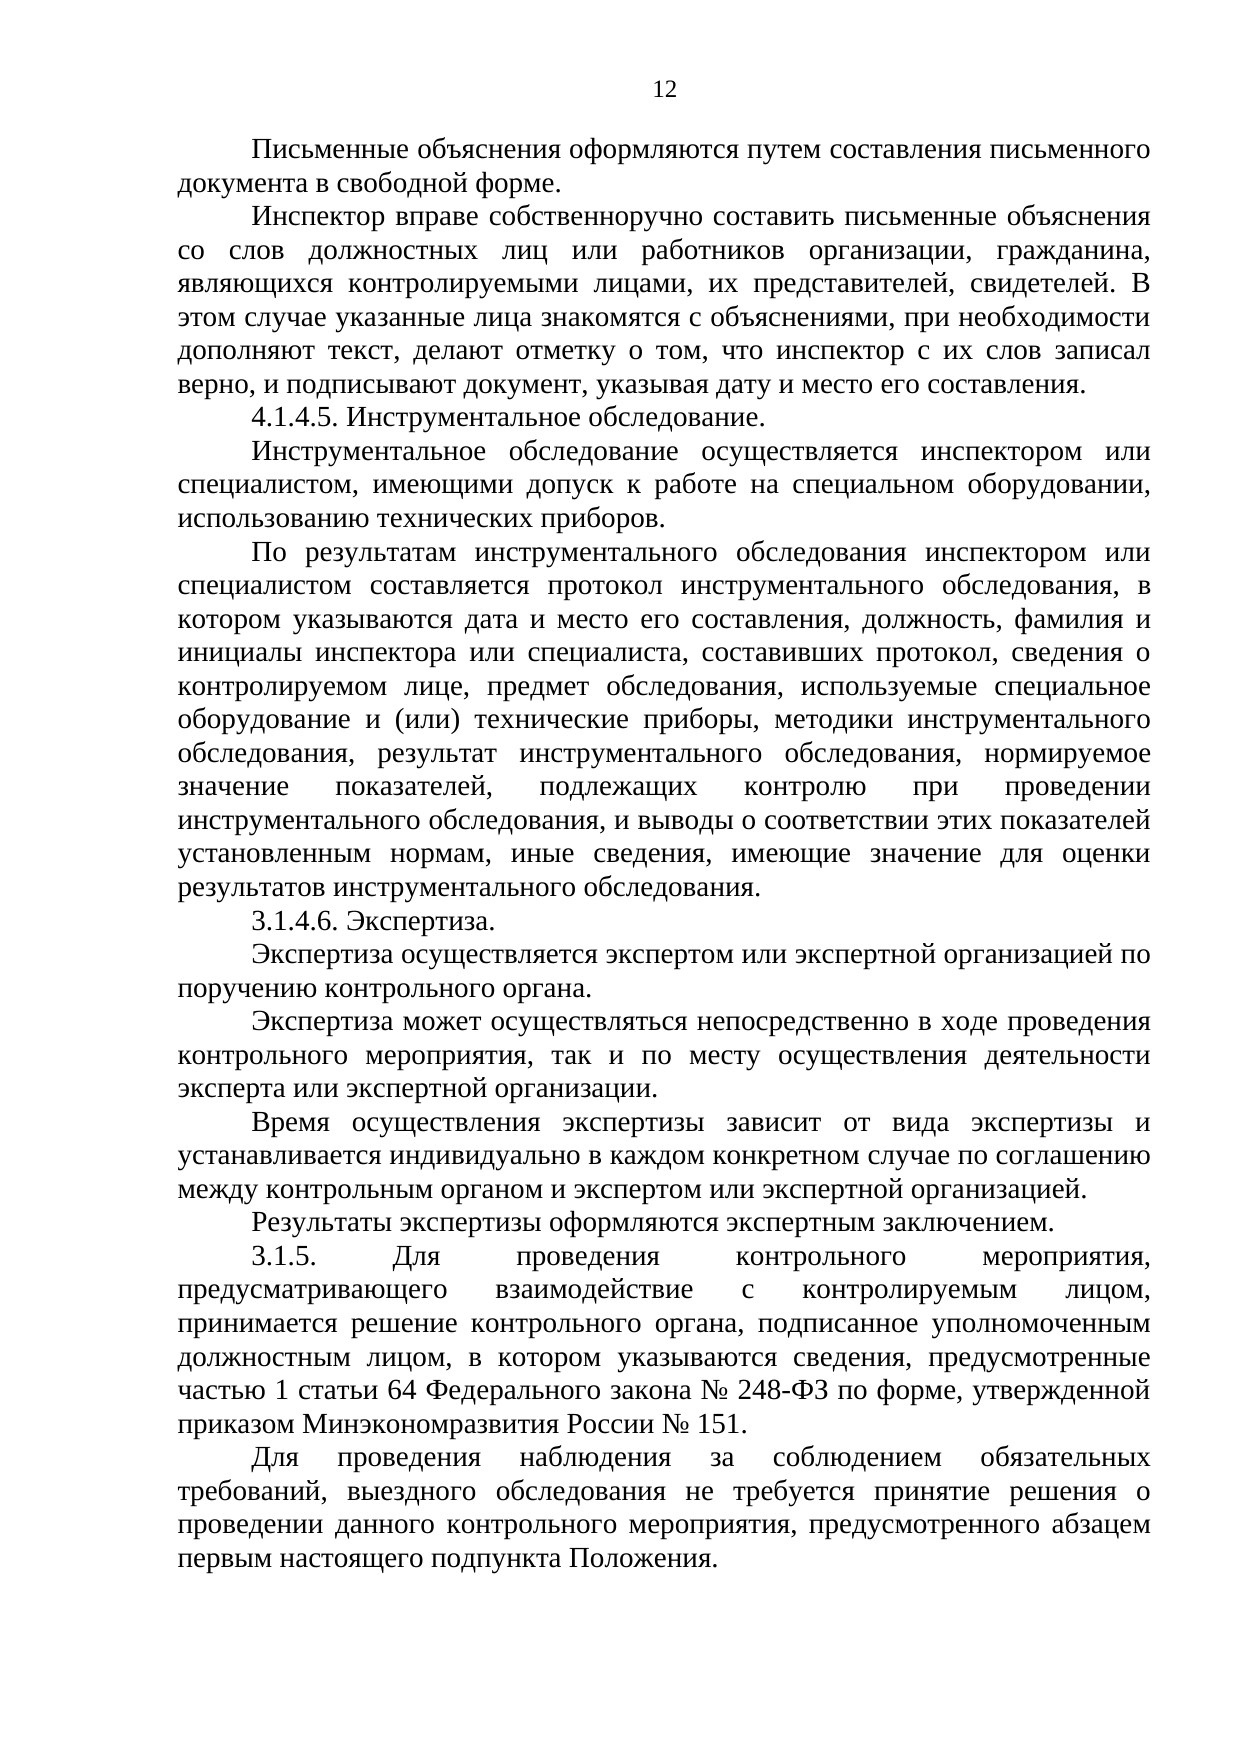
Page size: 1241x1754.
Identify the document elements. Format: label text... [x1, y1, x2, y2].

text Результаты экспертизы оформляются экспертным заключением. [177, 1204, 1152, 1238]
text Экспертиза может осуществляться непосредственно в ходе проведения контрольного мероприятия, так и по месту осуществления деятельности эксперта или экспертной организации. [177, 1003, 1152, 1104]
text Письменные объяснения оформляются путем составления письменного документа в свободной форме. [177, 131, 1152, 198]
text 4.1.4.5. Инструментальное обследование. [177, 399, 1152, 433]
text По результатам инструментального обследования инспектором или специалистом составляется протокол инструментального обследования, в котором указываются дата и место его составления, должность, фамилия и инициалы инспектора или специалиста, составивших протокол, сведения о контролируемом лице, предмет обследования, используемые специальное оборудование и (или) технические приборы, методики инструментального обследования, результат инструментального обследования, нормируемое значение показателей, подлежащих контролю при проведении инструментального обследования, и выводы о соответствии этих показателей установленным нормам, иные сведения, имеющие значение для оценки результатов инструментального обследования. [177, 534, 1152, 903]
text 3.1.4.6. Экспертиза. [177, 903, 1152, 936]
text Инструментальное обследование осуществляется инспектором или специалистом, имеющими допуск к работе на специальном оборудовании, использованию технических приборов. [177, 433, 1152, 534]
text Для проведения наблюдения за соблюдением обязательных требований, выездного обследования не требуется принятие решения о проведении данного контрольного мероприятия, предусмотренного абзацем первым настоящего подпункта Положения. [177, 1439, 1152, 1573]
text Время осуществления экспертизы зависит от вида экспертизы и устанавливается индивидуально в каждом конкретном случае по соглашению между контрольным органом и экспертом или экспертной организацией. [177, 1104, 1152, 1204]
text Экспертиза осуществляется экспертом или экспертной организацией по поручению контрольного органа. [177, 936, 1152, 1003]
text Инспектор вправе собственноручно составить письменные объяснения со слов должностных лиц или работников организации, гражданина, являющихся контролируемыми лицами, их представителей, свидетелей. В этом случае указанные лица знакомятся с объяснениями, при необходимости дополняют текст, делают отметку о том, что инспектор с их слов записал верно, и подписывают документ, указывая дату и место его составления. [177, 198, 1152, 399]
text 3.1.5. Для проведения контрольного мероприятия, предусматривающего взаимодействие с контролируемым лицом, принимается решение контрольного органа, подписанное уполномоченным должностным лицом, в котором указываются сведения, предусмотренные частью 1 статьи 64 Федерального закона № 248-ФЗ по форме, утвержденной приказом Минэкономразвития России № 151. [177, 1238, 1152, 1439]
